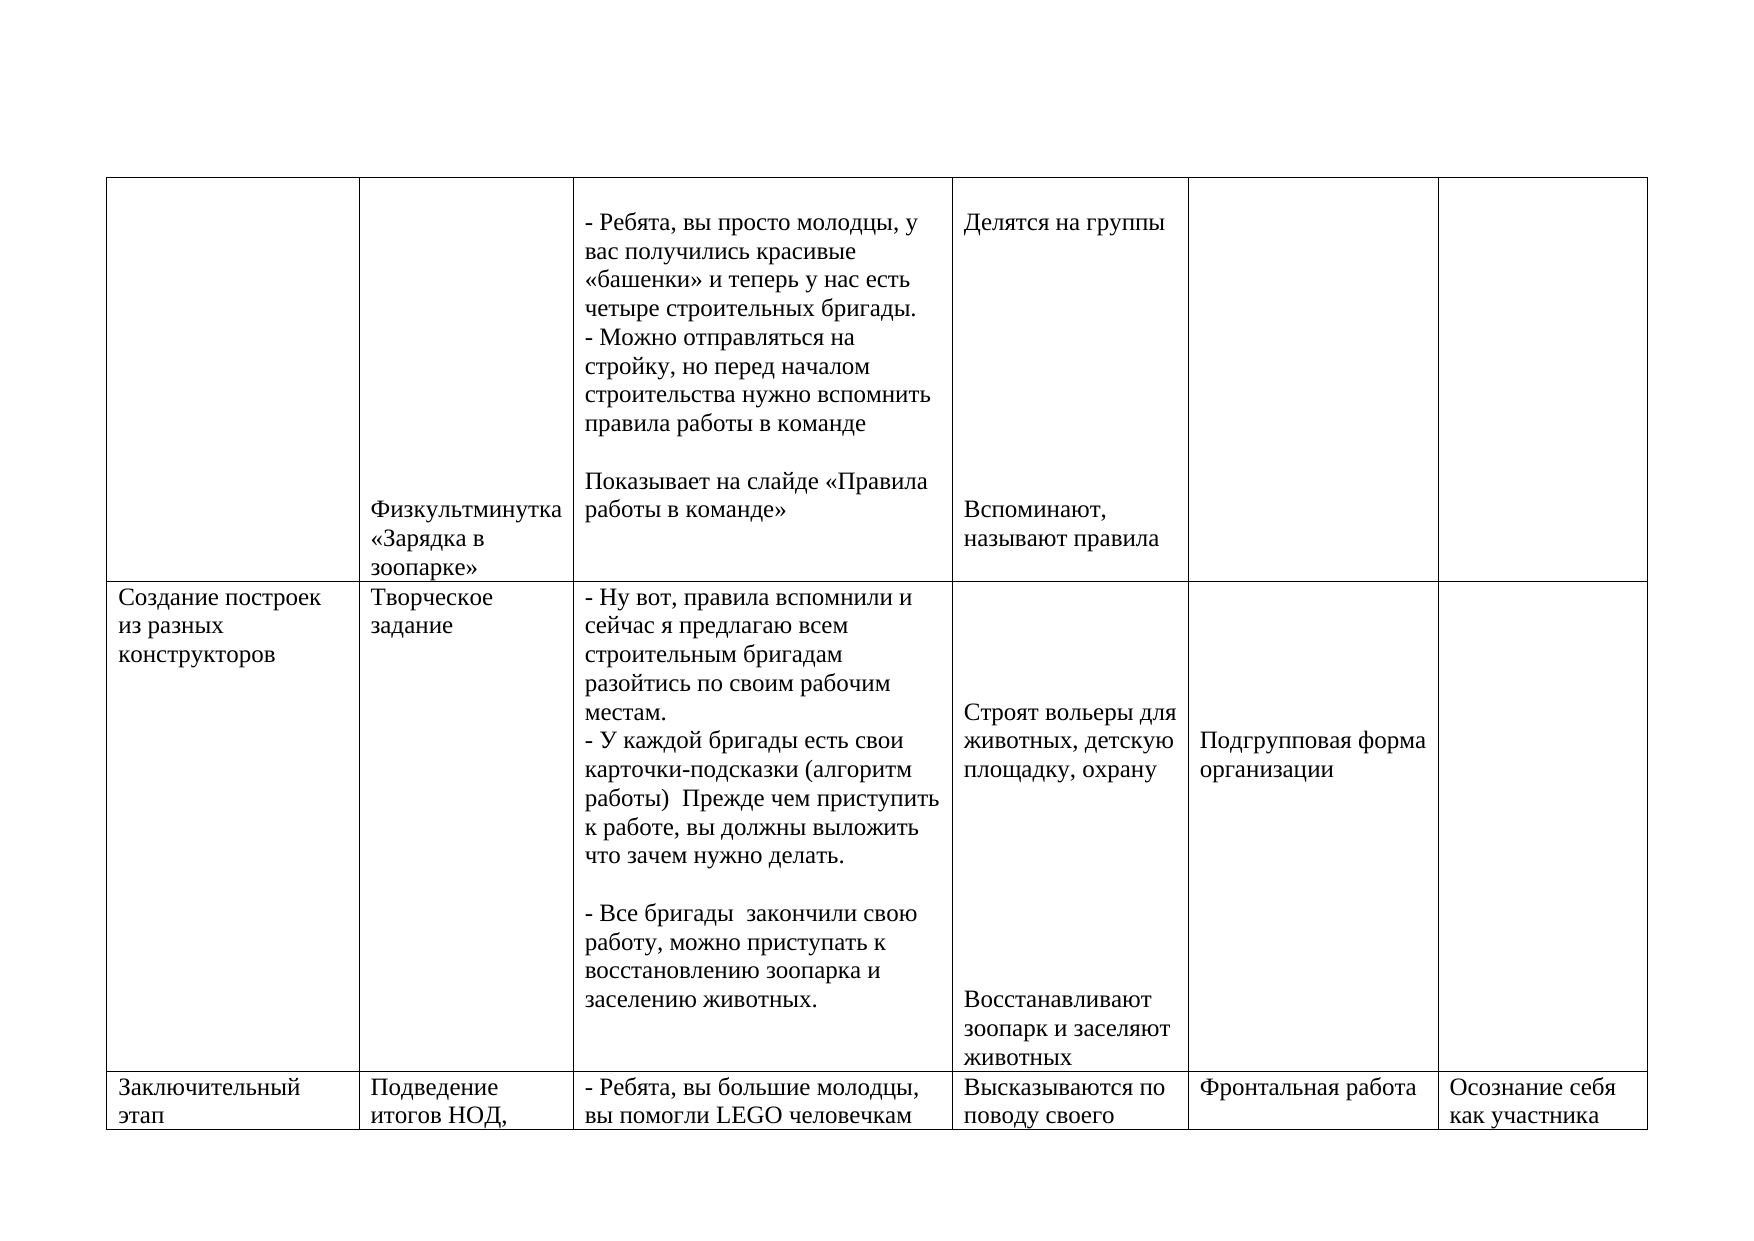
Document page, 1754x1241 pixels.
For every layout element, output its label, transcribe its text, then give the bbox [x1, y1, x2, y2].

table_cell Творческое задание [360, 582, 573, 1071]
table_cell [953, 1072, 1188, 1129]
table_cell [574, 1072, 952, 1129]
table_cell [360, 178, 573, 581]
table_cell [1439, 582, 1647, 1071]
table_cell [1189, 178, 1438, 581]
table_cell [360, 1072, 573, 1129]
table_cell Создание построек из разных конструкторов [107, 582, 359, 1071]
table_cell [107, 1072, 359, 1129]
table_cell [107, 178, 359, 581]
table_cell Подгрупповая форма организации [1189, 582, 1438, 1071]
table_cell Фронтальная работа [1189, 1072, 1438, 1129]
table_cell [953, 178, 1188, 581]
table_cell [574, 178, 952, 581]
table_cell Строят вольеры для животных, детскую площадку, охрану Восстанавливают зоопарк и заселяют животных [953, 582, 1188, 1071]
table_cell [1439, 178, 1647, 581]
table_cell - Ну вот, правила вспомнили и сейчас я предлагаю всем строительным бригадам разойтись по своим рабочим местам. - У каждой бригады есть свои карточки-подсказки (алгоритм работы) Прежде чем приступить к работе, вы должны выложить что зачем нужно делать. - Все бригады закончили свою работу, можно приступать к восстановлению зоопарка и заселению животных. [574, 582, 952, 1071]
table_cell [1439, 1072, 1647, 1129]
